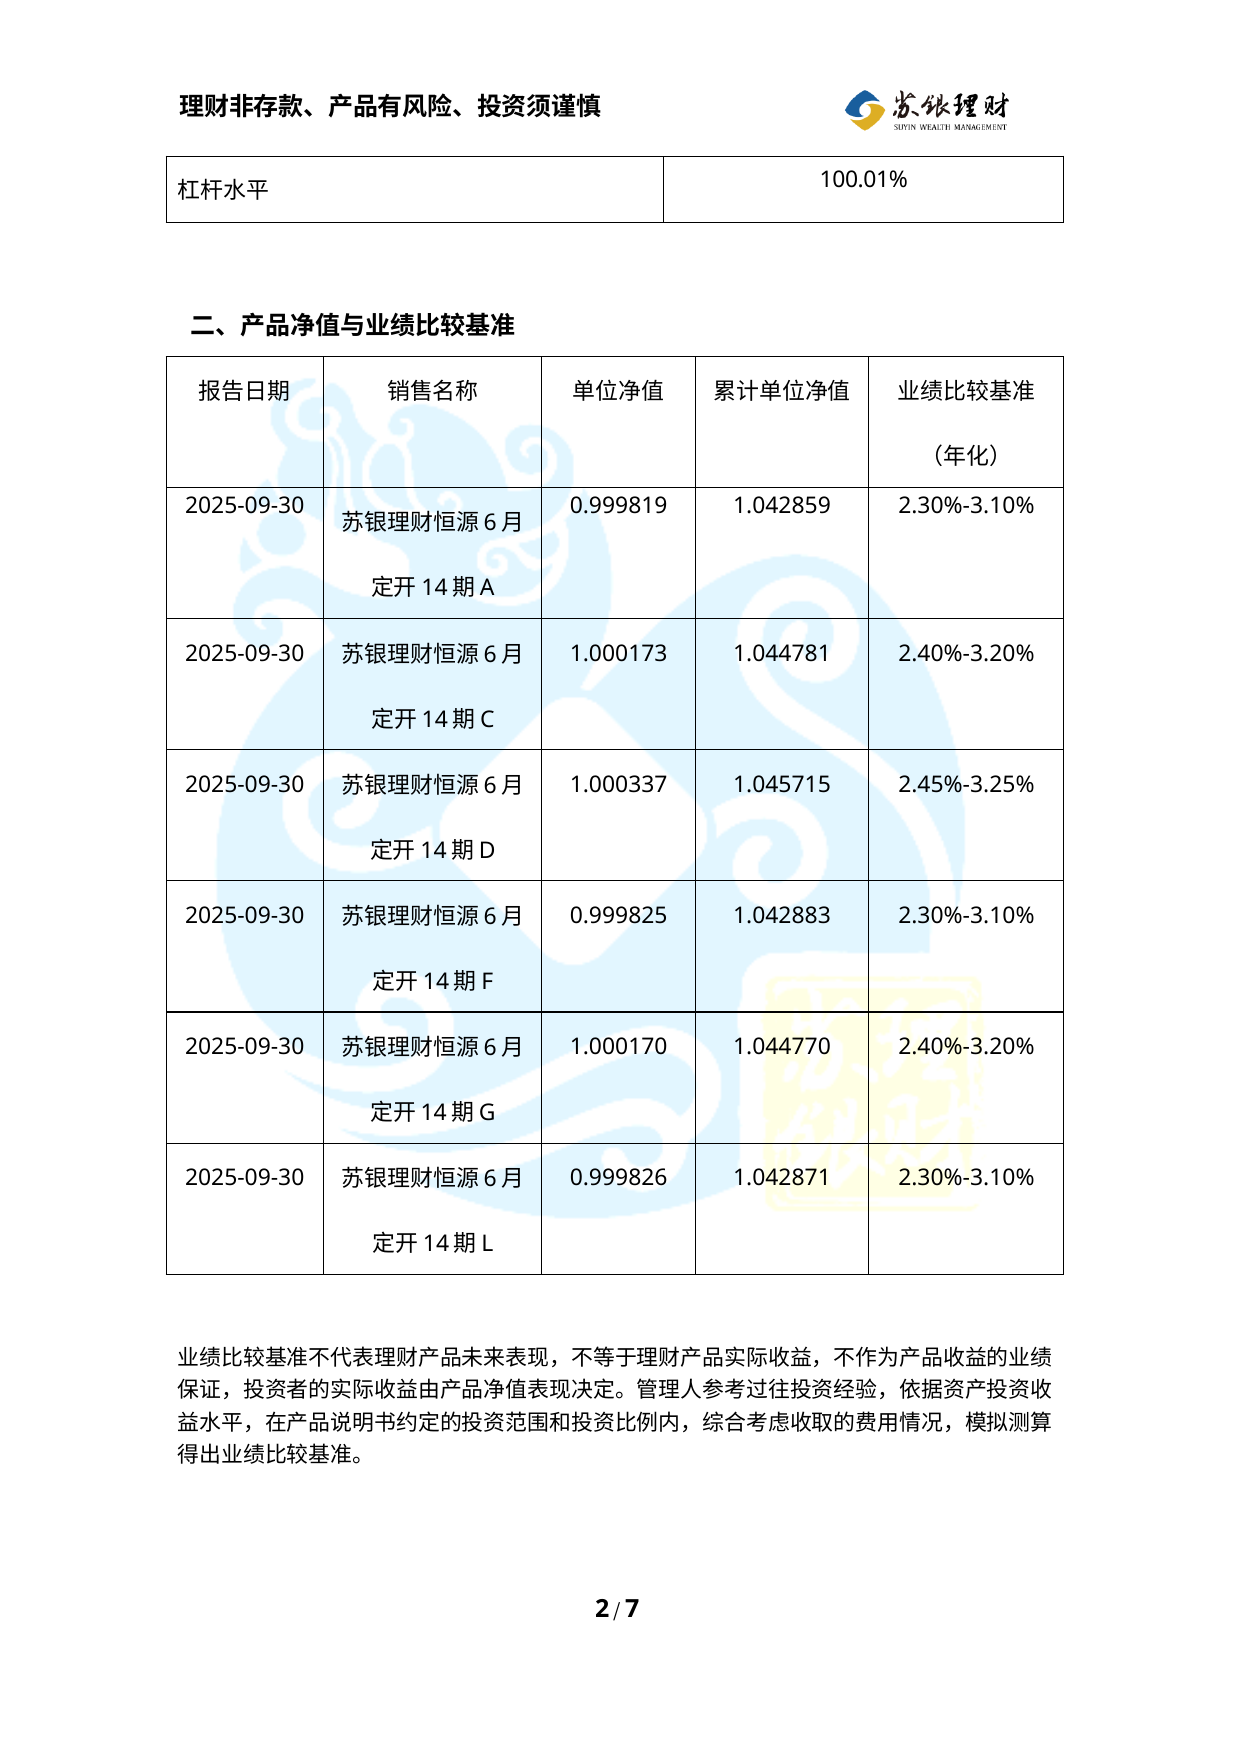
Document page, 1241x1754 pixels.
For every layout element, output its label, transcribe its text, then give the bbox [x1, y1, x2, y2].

table_cell 1.044781 [696, 619, 868, 749]
table_cell 2025-09-30 [167, 619, 323, 749]
table_header 累计单位净值 [696, 357, 868, 487]
table_cell 0.999825 [542, 881, 695, 1011]
table_cell 苏银理财恒源6月定开14期G [324, 1013, 541, 1142]
table_cell 100.01% [664, 157, 1063, 222]
table_cell 苏银理财恒源6月定开14期A [324, 488, 541, 618]
table_cell 杠杆水平 [167, 157, 663, 222]
table_cell 苏银理财恒源6月定开14期F [324, 881, 541, 1011]
table_cell 2025-09-30 [167, 1013, 323, 1142]
text 业绩比较基准不代表理财产品未来表现，不等于理财产品实际收益，不作为产品收益的业绩保证，投资者的实际收益由产品净值表现决定。管理人参考过往投资经验，依据资产投资收益水平，在产品说明书约定的投资范围和投资比例内，综合考虑收取的费用情况，模拟测算得出业绩比较基准。 [177, 1339, 1053, 1469]
table_cell 1.000170 [542, 1013, 695, 1142]
table_cell 0.999819 [542, 488, 695, 618]
subtitle 二、产品净值与业绩比较基准 [190, 291, 1053, 356]
picture [820, 72, 1039, 143]
table_cell 2.45%-3.25% [869, 750, 1063, 880]
table_cell 2.30%-3.10% [869, 881, 1063, 1011]
table_cell 2025-09-30 [167, 750, 323, 880]
table_cell 1.042859 [696, 488, 868, 618]
table_header 销售名称 [324, 357, 541, 487]
table_cell 1.045715 [696, 750, 868, 880]
table_cell 2025-09-30 [167, 881, 323, 1011]
table_cell 2.30%-3.10% [869, 1144, 1063, 1273]
table_cell 2.40%-3.20% [869, 619, 1063, 749]
table_cell 0.999826 [542, 1144, 695, 1273]
table_cell 2025-09-30 [167, 488, 323, 618]
table_cell 苏银理财恒源6月定开14期L [324, 1144, 541, 1273]
table_cell 1.042871 [696, 1144, 868, 1273]
table_header 报告日期 [167, 357, 323, 487]
table_cell 1.000337 [542, 750, 695, 880]
table_cell 1.000173 [542, 619, 695, 749]
table_cell 1.044770 [696, 1013, 868, 1142]
table_header 单位净值 [542, 357, 695, 487]
table_cell 2.30%-3.10% [869, 488, 1063, 618]
table_cell 1.042883 [696, 881, 868, 1011]
table_cell 2025-09-30 [167, 1144, 323, 1273]
table_cell 2.40%-3.20% [869, 1013, 1063, 1142]
table_cell 苏银理财恒源6月定开14期C [324, 619, 541, 749]
table_header 业绩比较基准（年化） [869, 357, 1063, 487]
table_cell 苏银理财恒源6月定开14期D [324, 750, 541, 880]
